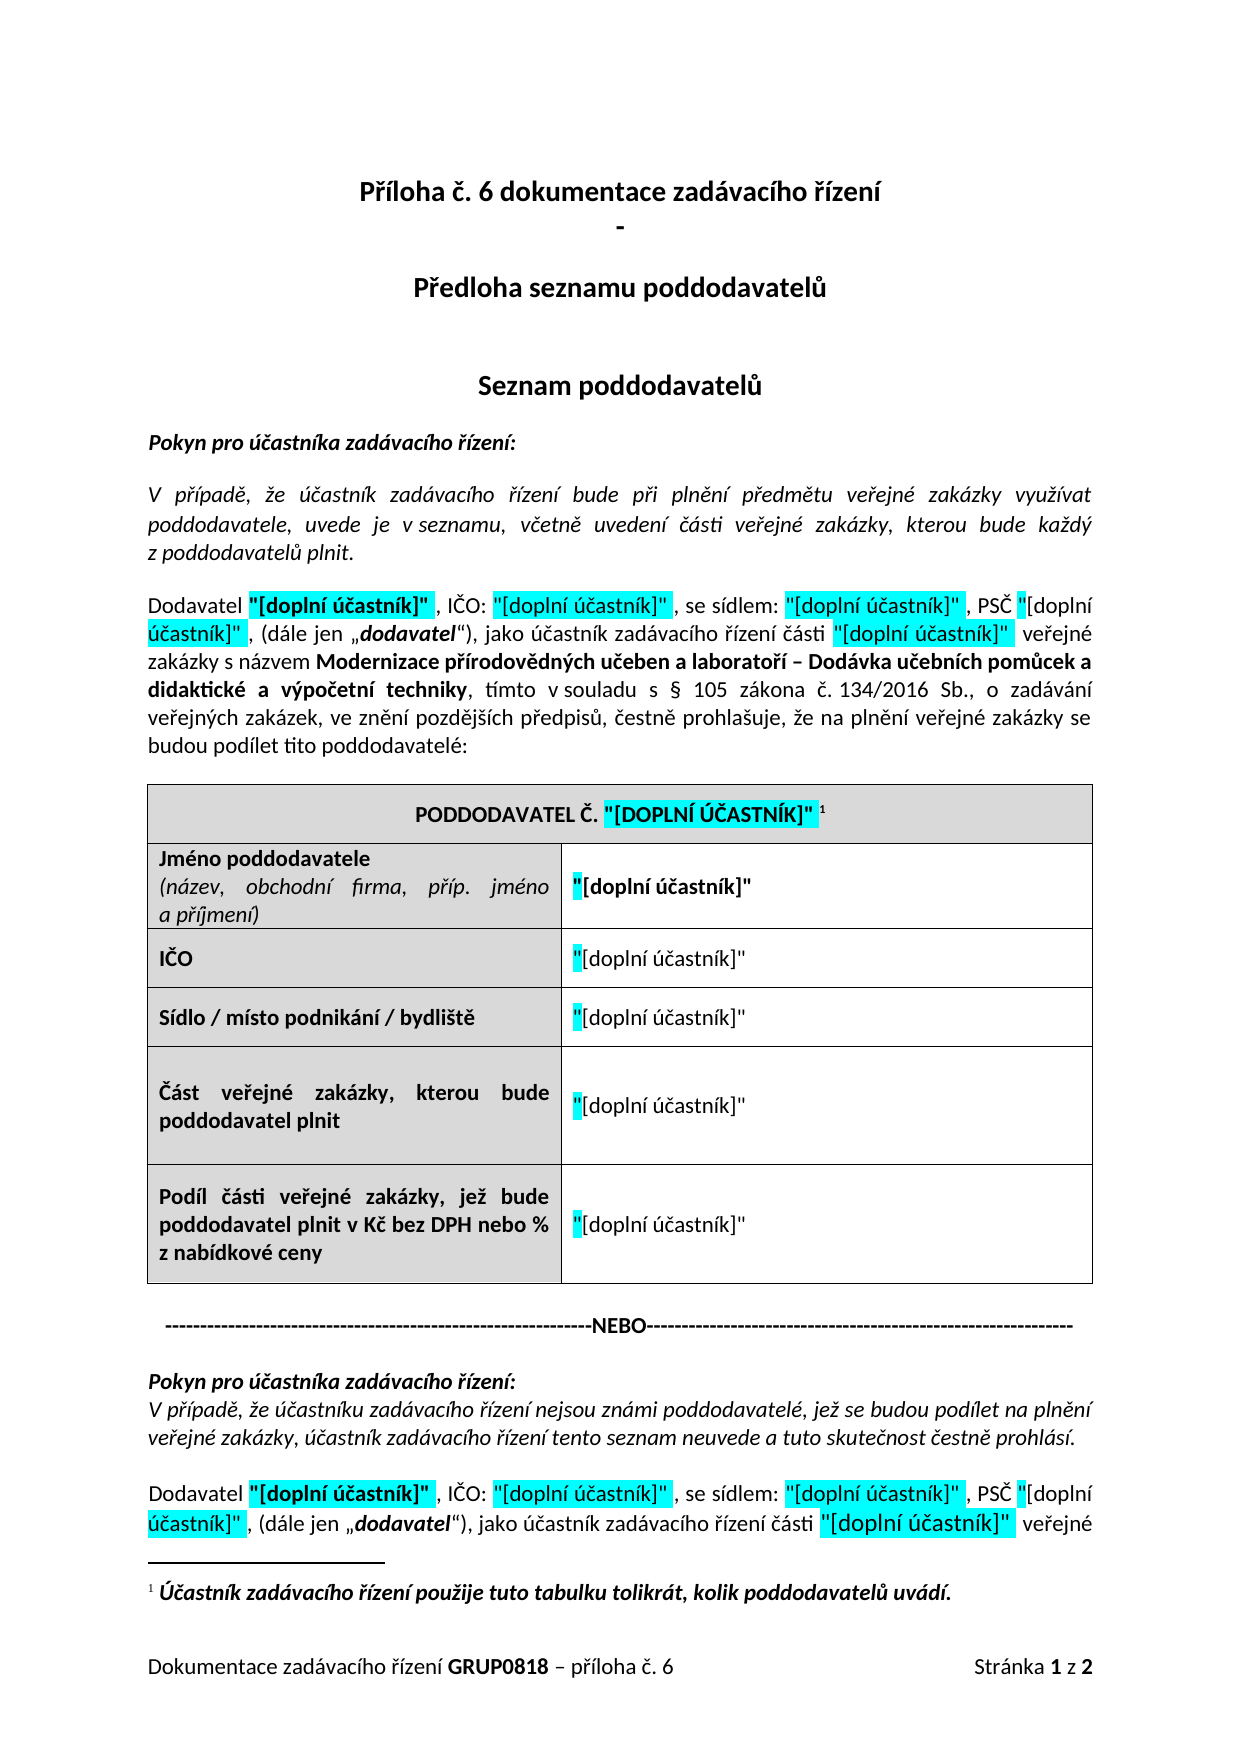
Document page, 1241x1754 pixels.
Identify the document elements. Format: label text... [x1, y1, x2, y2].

table_cell [562, 929, 1092, 987]
table_cell [562, 988, 1092, 1046]
text Pokyn pro účastníka zadávacího řízení: [148, 428, 1093, 456]
table_cell Jméno poddodavatele (název, obchodní firma, příp. jméno a příjmení) [148, 844, 561, 928]
text V případě, že účastníku zadávacího řízení nejsou známi poddodavatelé, jež se budou podílet na plnění veřejné zakázky, účastník zadávacího řízení tento seznam neuvede a tuto skutečnost čestně prohlásí. [148, 1396, 1093, 1452]
table_cell Podíl části veřejné zakázky, jež bude poddodavatel plnit v Kč bez DPH nebo % z nabídkové ceny [148, 1165, 561, 1282]
text Příloha č. 6 dokumentace zadávacího řízení [148, 173, 1093, 208]
text Pokyn pro účastníka zadávacího řízení: [148, 1367, 1093, 1396]
table_cell Sídlo / místo podnikání / bydliště [148, 988, 561, 1046]
table_cell [562, 1165, 1092, 1282]
table_cell [562, 1047, 1092, 1164]
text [148, 1479, 1093, 1538]
text Předloha seznamu poddodavatelů [148, 269, 1093, 304]
table_cell Část veřejné zakázky, kterou bude poddodavatel plnit [148, 1047, 561, 1164]
table_header PODDODAVATEL Č. [148, 785, 1092, 843]
text -------------------------------------------------------------NEBO------------------------------------------------------------- [148, 1311, 1093, 1339]
table_cell IČO [148, 929, 561, 987]
text Seznam poddodavatelů [148, 367, 1093, 403]
table_cell [562, 844, 1092, 928]
text V případě, že účastník zadávacího řízení bude při plnění předmětu veřejné zakázky využívat poddodavatele, uvede je v seznamu, včetně uvedení části veřejné zakázky, kterou bude každý z poddodavatelů plnit. [148, 481, 1093, 566]
text Dodavatel , IČO: , se sídlem: , PSČ , (dále jen „dodavatel“), jako účastník zadávacího řízení části veřejné zakázky s názvem Modernizace přírodovědných učeben a laboratoří – Dodávka učebních pomůcek a didaktické a výpočetní techniky, tímto v souladu s § 105 zákona č. 134/2016 Sb., o zadávání veřejných zakázek, ve znění pozdějších předpisů, čestně prohlašuje, že na plnění veřejné zakázky se budou podílet tito poddodavatelé: [148, 591, 1093, 759]
text - [148, 208, 1093, 244]
